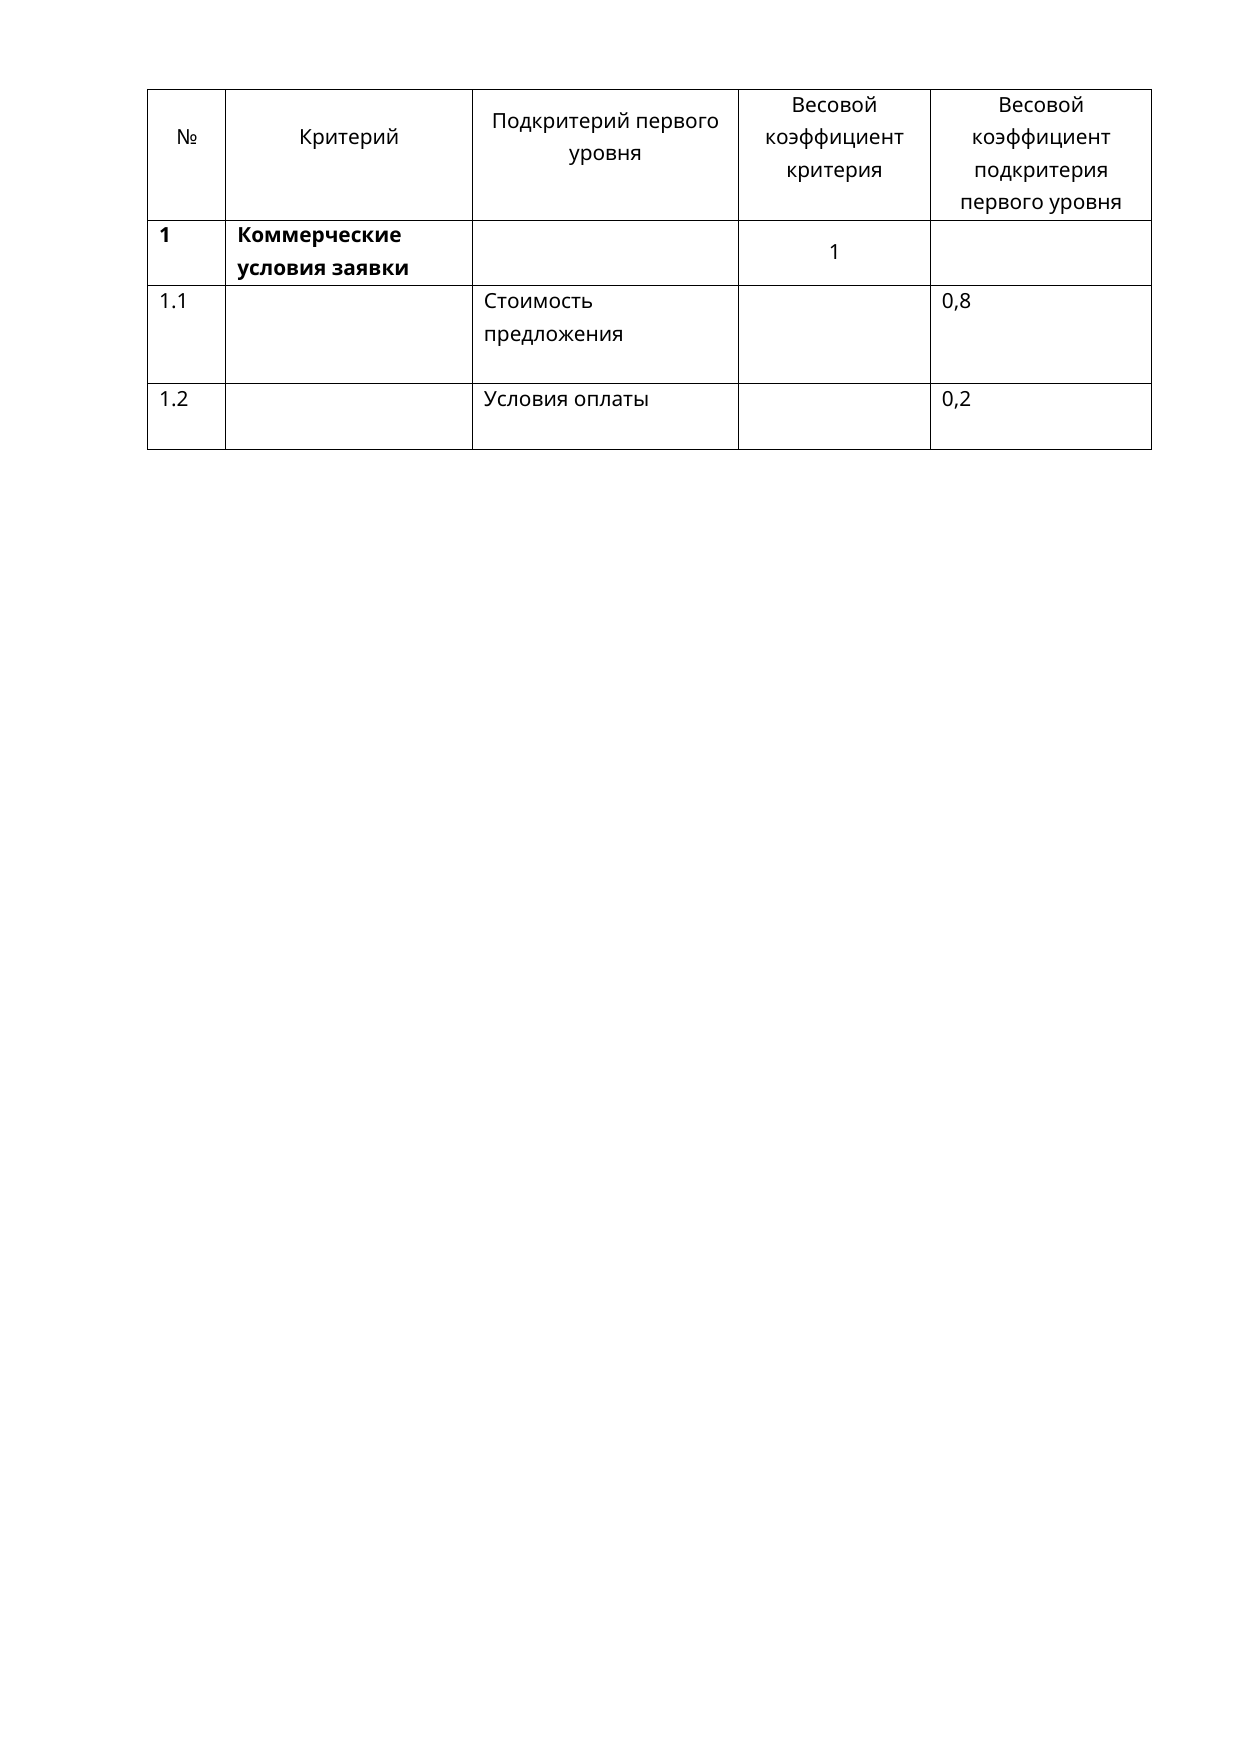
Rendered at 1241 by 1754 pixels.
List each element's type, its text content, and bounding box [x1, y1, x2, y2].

table_cell 1 [739, 221, 930, 285]
table_cell 0,8 [931, 286, 1151, 383]
table_cell Коммерческие условия заявки [226, 221, 472, 285]
table_cell 0,2 [931, 384, 1151, 449]
table_header Подкритерий первого уровня [473, 90, 738, 219]
table_header № [148, 90, 225, 219]
table_cell [739, 384, 930, 449]
table_cell 1 [148, 221, 225, 285]
table_cell [739, 286, 930, 383]
table_header Критерий [226, 90, 472, 219]
table_cell [226, 286, 472, 383]
table_cell [473, 221, 738, 285]
table_cell [931, 221, 1151, 285]
table_header Весовой коэффициент критерия [739, 90, 930, 219]
table_header Весовой коэффициент подкритерия первого уровня [931, 90, 1151, 219]
table_cell [226, 384, 472, 449]
table_cell Стоимость предложения [473, 286, 738, 383]
table_cell Условия оплаты [473, 384, 738, 449]
table_cell 1.2 [148, 384, 225, 449]
table_cell 1.1 [148, 286, 225, 383]
